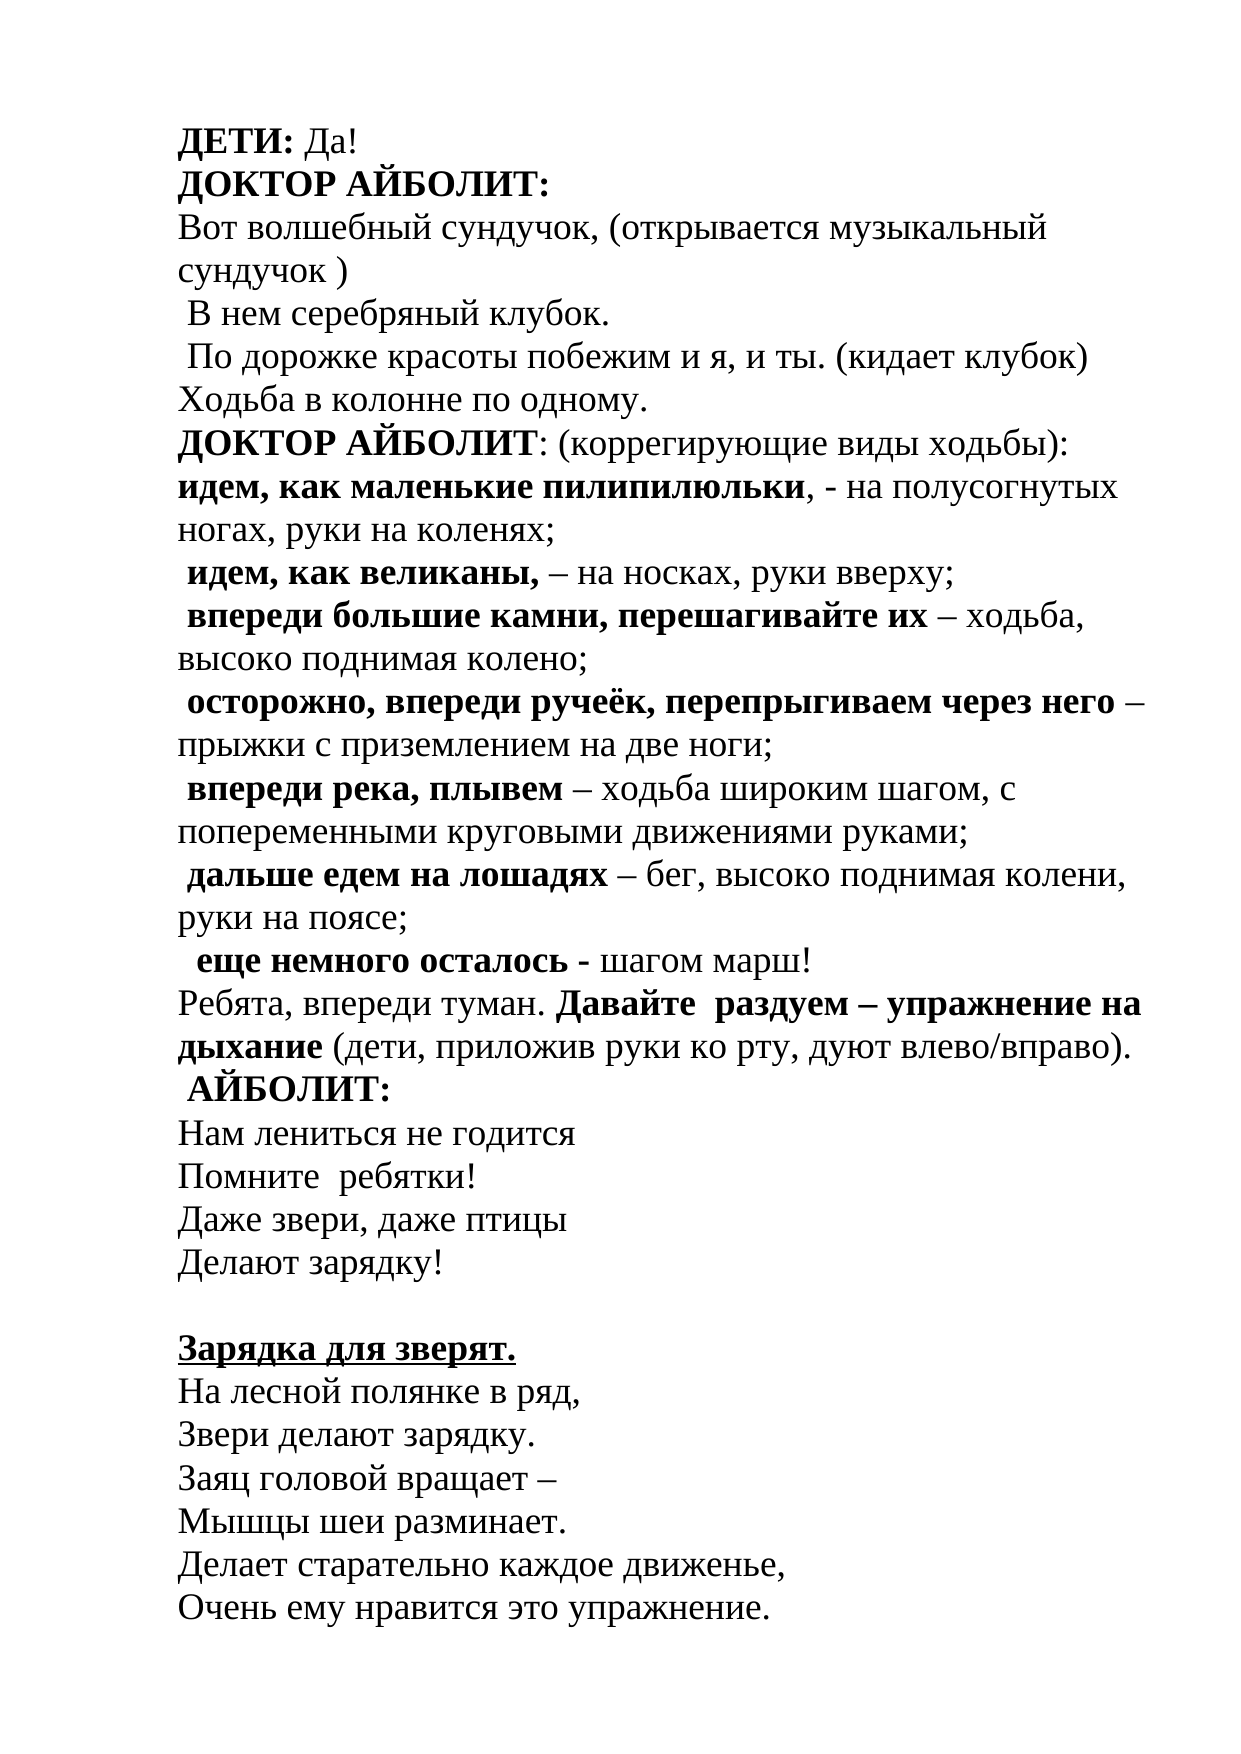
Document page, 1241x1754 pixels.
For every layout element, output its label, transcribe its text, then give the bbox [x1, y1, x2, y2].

text На лесной полянке в ряд, [177, 1369, 1152, 1412]
text Даже звери, даже птицы [177, 1196, 1152, 1239]
text Вот волшебный сундучок, (открывается музыкальный сундучок ) [177, 204, 1152, 291]
text ДОКТОР АЙБОЛИТ: [177, 161, 1152, 204]
text В нем серебряный клубок. [177, 291, 1152, 334]
text Делает старательно каждое движенье, [177, 1541, 1152, 1584]
text ДОКТОР АЙБОЛИТ: (коррегирующие виды ходьбы): [177, 420, 1152, 463]
text Звери делают зарядку. [177, 1412, 1152, 1455]
text Помните ребятки! [177, 1153, 1152, 1196]
text Мышцы шеи разминает. [177, 1498, 1152, 1541]
text АЙБОЛИТ: [177, 1067, 1152, 1110]
text ДЕТИ: Да! [177, 118, 1152, 161]
text Заяц головой вращает – [177, 1455, 1152, 1498]
text идем, как маленькие пилипилюльки, - на полусогнутых ногах, руки на коленях; [177, 463, 1152, 549]
text Ребята, впереди туман. Давайте раздуем – упражнение на дыхание (дети, приложив руки ко рту, дуют влево/вправо). [177, 981, 1152, 1067]
text еще немного осталось - шагом марш! [177, 937, 1152, 981]
text Зарядка для зверят. [177, 1326, 1152, 1369]
text осторожно, впереди ручеёк, перепрыгиваем через него – прыжки с приземлением на две ноги; [177, 679, 1152, 765]
text дальше едем на лошадях – бег, высоко поднимая колени, руки на поясе; [177, 851, 1152, 937]
text Нам лениться не годится [177, 1110, 1152, 1153]
text Ходьба в колонне по одному. [177, 377, 1152, 420]
text По дорожке красоты побежим и я, и ты. (кидает клубок) [177, 334, 1152, 377]
text впереди большие камни, перешагивайте их – ходьба, высоко поднимая колено; [177, 592, 1152, 679]
text Очень ему нравится это упражнение. [177, 1584, 1152, 1627]
text впереди река, плывем – ходьба широким шагом, с попеременными круговыми движениями руками; [177, 765, 1152, 851]
text идем, как великаны, – на носках, руки вверху; [177, 549, 1152, 592]
text Делают зарядку! [177, 1239, 1152, 1282]
